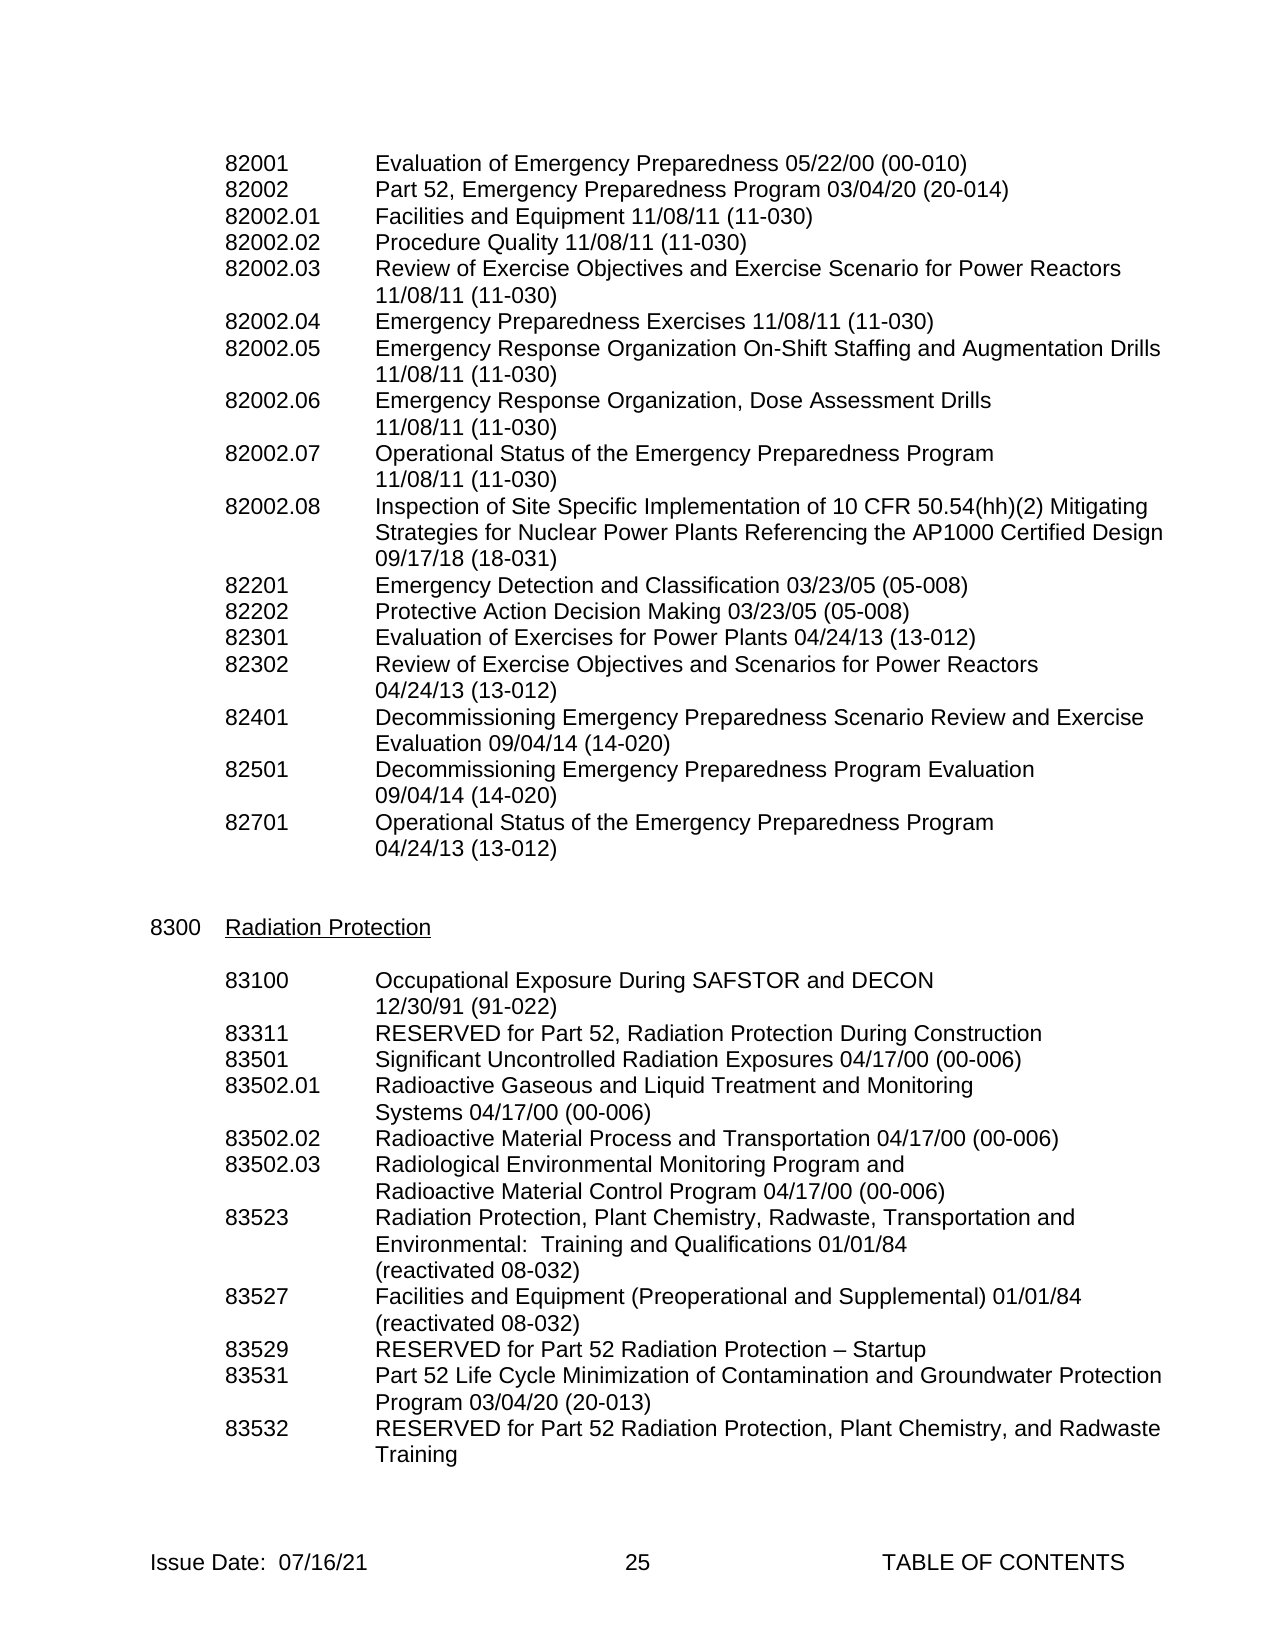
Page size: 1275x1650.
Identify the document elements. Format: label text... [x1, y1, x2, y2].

text 83311 RESERVED for Part 52, Radiation Protection During Construction [150, 1020, 1172, 1046]
text Systems 04/17/00 (00-006) [150, 1099, 1172, 1125]
text 82002.02 Procedure Quality 11/08/11 (11-030) [150, 229, 1172, 255]
text 83501 Significant Uncontrolled Radiation Exposures 04/17/00 (00-006) [150, 1046, 1172, 1072]
text 12/30/91 (91-022) [150, 993, 1172, 1020]
text 82301 Evaluation of Exercises for Power Plants 04/24/13 (13-012) [150, 624, 1172, 651]
text 04/24/13 (13-012) [225, 677, 1172, 703]
text 82002.03 Review of Exercise Objectives and Exercise Scenario for Power Reactors 11/08/11 (11-030) [150, 255, 1172, 308]
text 83529 RESERVED for Part 52 Radiation Protection – Startup [150, 1336, 1172, 1362]
text 83531 Part 52 Life Cycle Minimization of Contamination and Groundwater Protection Program 03/04/20 (20-013) [225, 1362, 1172, 1415]
text 82001 Evaluation of Emergency Preparedness 05/22/00 (00-010) [150, 150, 1172, 176]
text 82002.05 Emergency Response Organization On-Shift Staffing and Augmentation Drills 11/08/11 (11-030) [225, 334, 1172, 387]
text 82002 Part 52, Emergency Preparedness Program 03/04/20 (20-014) [150, 176, 1172, 203]
text 83502.03 Radiological Environmental Monitoring Program and [150, 1151, 1172, 1178]
text 82002.06 Emergency Response Organization, Dose Assessment Drills [225, 387, 1172, 413]
text Radioactive Material Control Program 04/17/00 (00-006) [150, 1178, 1172, 1204]
text 82002.08 Inspection of Site Specific Implementation of 10 CFR 50.54(hh)(2) Mitigating Strategies for Nuclear Power Plants Referencing the AP1000 Certified Design 09/17/18 (18-031) [225, 493, 1172, 572]
text 11/08/11 (11-030) [375, 413, 1172, 440]
text 8300 Radiation Protection [150, 914, 1172, 941]
text 83527 Facilities and Equipment (Preoperational and Supplemental) 01/01/84 (reactivated 08-032) [150, 1283, 1172, 1336]
text 83100 Occupational Exposure During SAFSTOR and DECON [150, 967, 1172, 993]
text 82401 Decommissioning Emergency Preparedness Scenario Review and Exercise Evaluation 09/04/14 (14-020) [225, 703, 1172, 756]
text 82701 Operational Status of the Emergency Preparedness Program [150, 809, 1172, 835]
text 04/24/13 (13-012) [150, 835, 1172, 862]
text 82002.07 Operational Status of the Emergency Preparedness Program [150, 440, 1172, 466]
text 82501 Decommissioning Emergency Preparedness Program Evaluation [225, 756, 1172, 782]
text 82302 Review of Exercise Objectives and Scenarios for Power Reactors [225, 651, 1172, 677]
text 82202 Protective Action Decision Making 03/23/05 (05-008) [150, 598, 1172, 624]
text 82201 Emergency Detection and Classification 03/23/05 (05-008) [150, 572, 1172, 598]
text 11/08/11 (11-030) [150, 466, 1172, 493]
text 83523 Radiation Protection, Plant Chemistry, Radwaste, Transportation and Environmental: Training and Qualifications 01/01/84 [150, 1204, 1172, 1257]
text 82002.01 Facilities and Equipment 11/08/11 (11-030) [150, 203, 1172, 229]
text (reactivated 08-032) [150, 1257, 1172, 1283]
text 82002.04 Emergency Preparedness Exercises 11/08/11 (11-030) [150, 308, 1172, 334]
text 83532 RESERVED for Part 52 Radiation Protection, Plant Chemistry, and Radwaste Training [150, 1415, 1172, 1468]
text 09/04/14 (14-020) [225, 782, 1172, 809]
text 83502.02 Radioactive Material Process and Transportation 04/17/00 (00-006) [150, 1125, 1172, 1151]
text 83502.01 Radioactive Gaseous and Liquid Treatment and Monitoring [150, 1072, 1172, 1099]
